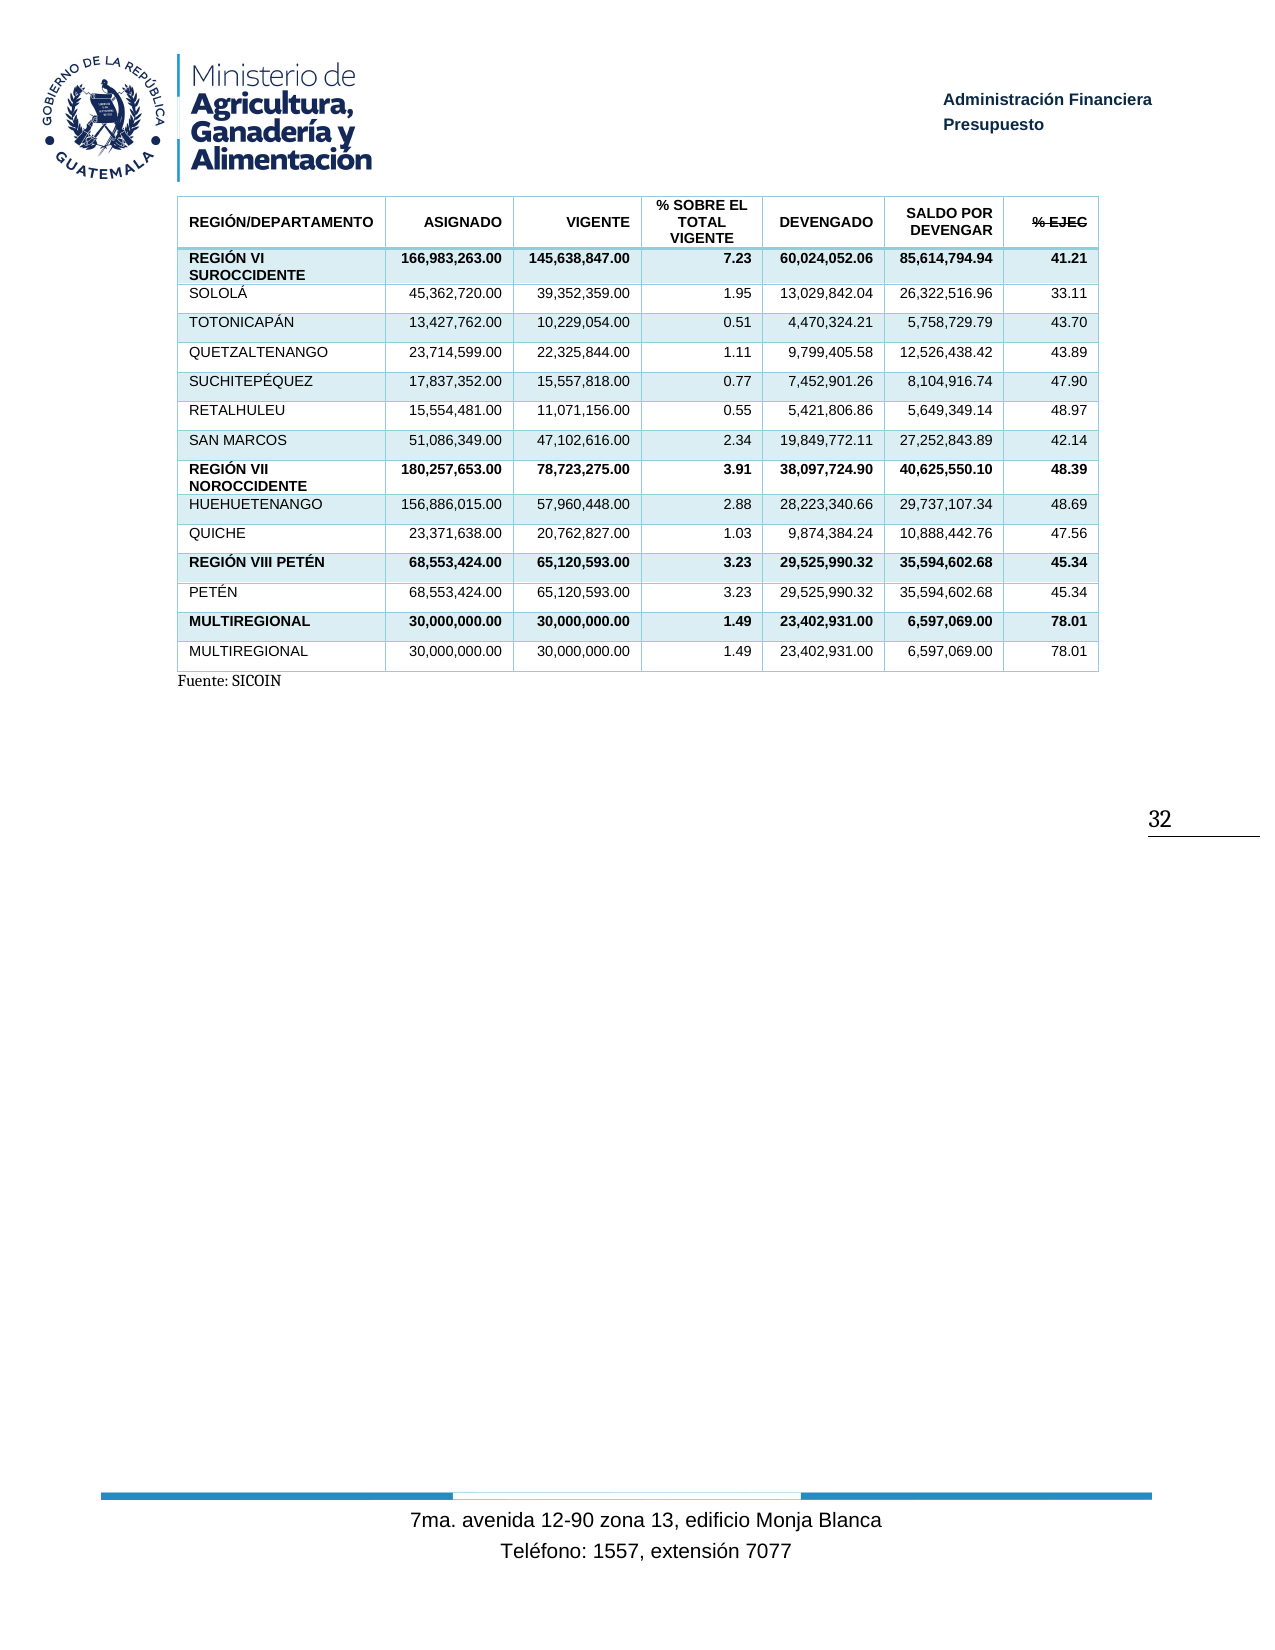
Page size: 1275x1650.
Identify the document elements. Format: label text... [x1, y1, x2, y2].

table_cell 27,252,843.89 [885, 431, 1003, 460]
text Fuente: SICOIN [177, 672, 1098, 691]
table_cell 47.56 [1004, 525, 1098, 553]
table_cell 10,229,054.00 [514, 314, 641, 342]
picture [0, 1483, 1264, 1509]
table_cell 3.23 [642, 554, 762, 582]
table_cell 40,625,550.10 [885, 461, 1003, 494]
table_cell 23,402,931.00 [763, 613, 884, 641]
table_cell 3.23 [642, 584, 762, 612]
table_cell QUICHE [178, 525, 385, 553]
table_cell SAN MARCOS [178, 431, 385, 460]
table_cell 45,362,720.00 [386, 285, 513, 313]
table_cell 12,526,438.42 [885, 343, 1003, 372]
table_cell 10,888,442.76 [885, 525, 1003, 553]
table_cell 17,837,352.00 [386, 373, 513, 401]
table_cell 1.49 [642, 642, 762, 671]
table_cell 30,000,000.00 [514, 613, 641, 641]
table_cell 9,799,405.58 [763, 343, 884, 372]
table_cell 48.97 [1004, 402, 1098, 430]
table_cell 39,352,359.00 [514, 285, 641, 313]
table_cell 4,470,324.21 [763, 314, 884, 342]
table_cell 41.21 [1004, 250, 1098, 283]
table_cell 1.11 [642, 343, 762, 372]
table_cell REGIÓN VIII PETÉN [178, 554, 385, 582]
table_cell SOLOLÁ [178, 285, 385, 313]
table_cell 9,874,384.24 [763, 525, 884, 553]
table_header REGIÓN/DEPARTAMENTO [178, 197, 385, 247]
table_header SALDO POR DEVENGAR [885, 197, 1003, 247]
table_cell REGIÓN VI SUROCCIDENTE [178, 250, 385, 283]
table_cell 85,614,794.94 [885, 250, 1003, 283]
table_cell 78,723,275.00 [514, 461, 641, 494]
table_cell 13,427,762.00 [386, 314, 513, 342]
table_cell 35,594,602.68 [885, 554, 1003, 582]
table_cell 23,714,599.00 [386, 343, 513, 372]
table_cell 19,849,772.11 [763, 431, 884, 460]
table_cell 68,553,424.00 [386, 554, 513, 582]
table_cell 42.14 [1004, 431, 1098, 460]
table_cell 0.55 [642, 402, 762, 430]
table_cell 1.95 [642, 285, 762, 313]
table_cell 23,371,638.00 [386, 525, 513, 553]
table_cell 30,000,000.00 [514, 642, 641, 671]
table_cell 0.51 [642, 314, 762, 342]
table_cell 57,960,448.00 [514, 495, 641, 524]
table_cell 30,000,000.00 [386, 613, 513, 641]
table_cell 51,086,349.00 [386, 431, 513, 460]
table_cell 2.88 [642, 495, 762, 524]
table_cell 48.39 [1004, 461, 1098, 494]
table_cell 20,762,827.00 [514, 525, 641, 553]
table_cell TOTONICAPÁN [178, 314, 385, 342]
table_cell MULTIREGIONAL [178, 613, 385, 641]
table_cell 0.77 [642, 373, 762, 401]
table_header % EJEC [1004, 197, 1098, 247]
table_cell 43.70 [1004, 314, 1098, 342]
table_cell 5,421,806.86 [763, 402, 884, 430]
table_header VIGENTE [514, 197, 641, 247]
table_cell 1.03 [642, 525, 762, 553]
table_cell 78.01 [1004, 642, 1098, 671]
table_cell 5,649,349.14 [885, 402, 1003, 430]
table_cell 22,325,844.00 [514, 343, 641, 372]
table_cell 78.01 [1004, 613, 1098, 641]
table_cell PETÉN [178, 584, 385, 612]
table_cell 43.89 [1004, 343, 1098, 372]
table_cell 7.23 [642, 250, 762, 283]
table_cell QUETZALTENANGO [178, 343, 385, 372]
table_cell 15,554,481.00 [386, 402, 513, 430]
table_cell 166,983,263.00 [386, 250, 513, 283]
table_cell 15,557,818.00 [514, 373, 641, 401]
table_cell REGIÓN VII NOROCCIDENTE [178, 461, 385, 494]
table_cell 26,322,516.96 [885, 285, 1003, 313]
table_cell 48.69 [1004, 495, 1098, 524]
picture [32, 46, 386, 192]
table_cell 30,000,000.00 [386, 642, 513, 671]
table_cell MULTIREGIONAL [178, 642, 385, 671]
table_cell 11,071,156.00 [514, 402, 641, 430]
table_cell 45.34 [1004, 554, 1098, 582]
table_header % SOBRE EL TOTAL VIGENTE [642, 197, 762, 247]
table_cell 6,597,069.00 [885, 613, 1003, 641]
table_cell 38,097,724.90 [763, 461, 884, 494]
table_cell 47,102,616.00 [514, 431, 641, 460]
table_cell 47.90 [1004, 373, 1098, 401]
table_cell RETALHULEU [178, 402, 385, 430]
table_cell 3.91 [642, 461, 762, 494]
table_cell 35,594,602.68 [885, 584, 1003, 612]
table_cell 2.34 [642, 431, 762, 460]
table_cell 1.49 [642, 613, 762, 641]
table_cell SUCHITEPÉQUEZ [178, 373, 385, 401]
table_cell 45.34 [1004, 584, 1098, 612]
table_cell 33.11 [1004, 285, 1098, 313]
table_cell 7,452,901.26 [763, 373, 884, 401]
table_cell 6,597,069.00 [885, 642, 1003, 671]
table_cell 5,758,729.79 [885, 314, 1003, 342]
table_cell 29,525,990.32 [763, 584, 884, 612]
table_header DEVENGADO [763, 197, 884, 247]
table_cell 23,402,931.00 [763, 642, 884, 671]
table_cell 8,104,916.74 [885, 373, 1003, 401]
table_cell HUEHUETENANGO [178, 495, 385, 524]
table_cell 65,120,593.00 [514, 554, 641, 582]
table_cell 28,223,340.66 [763, 495, 884, 524]
table_header ASIGNADO [386, 197, 513, 247]
table_cell 156,886,015.00 [386, 495, 513, 524]
table_cell 65,120,593.00 [514, 584, 641, 612]
table_cell 68,553,424.00 [386, 584, 513, 612]
table_cell 145,638,847.00 [514, 250, 641, 283]
table_cell 180,257,653.00 [386, 461, 513, 494]
table_cell 29,737,107.34 [885, 495, 1003, 524]
table_cell 29,525,990.32 [763, 554, 884, 582]
table_cell 60,024,052.06 [763, 250, 884, 283]
table_cell 13,029,842.04 [763, 285, 884, 313]
